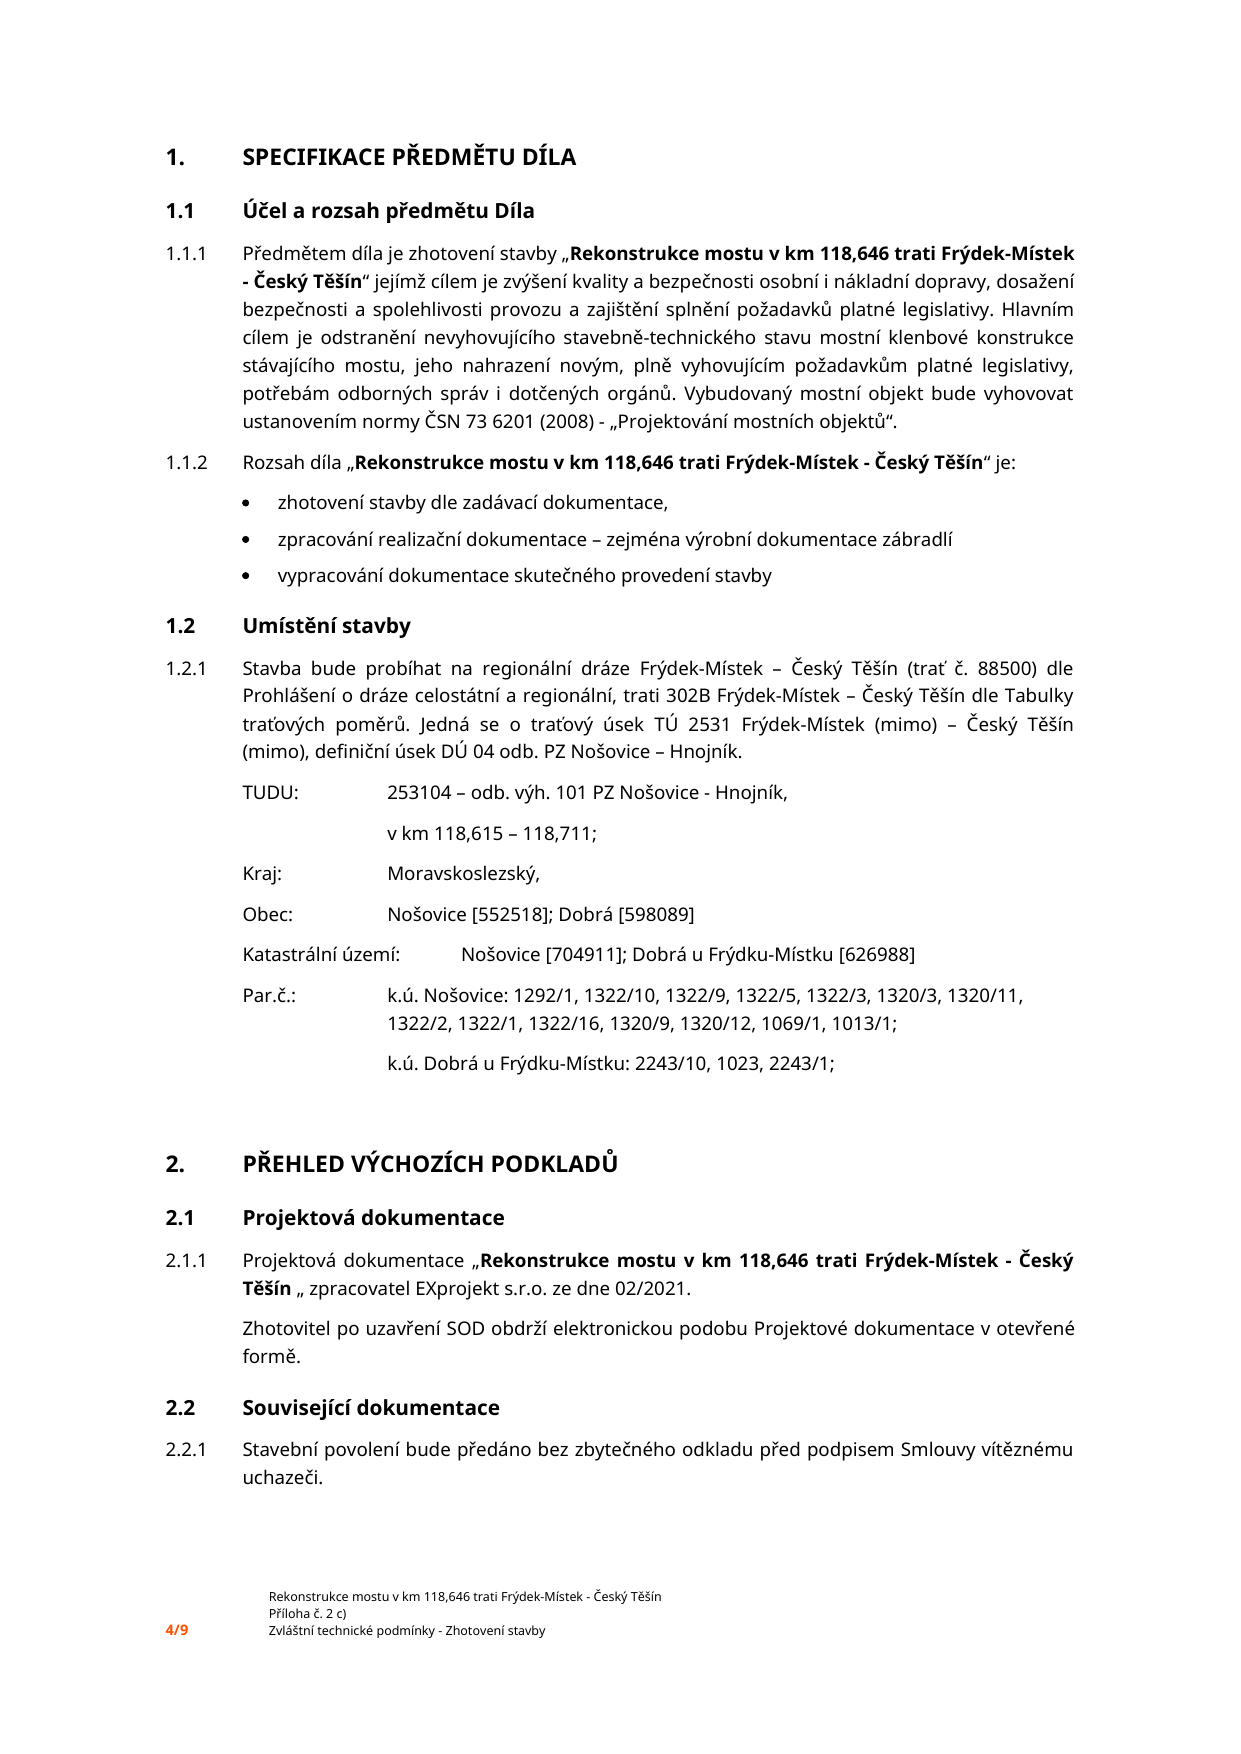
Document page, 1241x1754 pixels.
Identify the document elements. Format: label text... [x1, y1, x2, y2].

text SPECIFIKACE PŘEDMĚTU DÍLA [165, 141, 1075, 173]
text vypracování dokumentace skutečného provedení stavby [242, 562, 1075, 588]
text zpracování realizační dokumentace – zejména výrobní dokumentace zábradlí [242, 526, 1075, 551]
list Obec: Nošovice [552518]; Dobrá [598089] [242, 901, 1075, 926]
text Projektová dokumentace [165, 1203, 1075, 1232]
text Účel a rozsah předmětu Díla [165, 197, 1075, 225]
list v km 118,615 – 118,711; [316, 820, 1075, 845]
list Kraj: Moravskoslezský, [242, 860, 1075, 886]
list Par.č.: k.ú. Nošovice: 1292/1, 1322/10, 1322/9, 1322/5, 1322/3, 1320/3, 1320/11, 1322/2, 1322/1, 1322/16, 1320/9, 1320/12, 1069/1, 1013/1; [242, 982, 1075, 1036]
text Umístění stavby [165, 611, 1075, 639]
text Stavební povolení bude předáno bez zbytečného odkladu před podpisem Smlouvy vítěznému uchazeči. [165, 1436, 1075, 1490]
text Související dokumentace [165, 1393, 1075, 1421]
list TUDU: 253104 – odb. výh. 101 PZ Nošovice - Hnojník, [242, 779, 1075, 805]
text Rozsah díla „Rekonstrukce mostu v km 118,646 trati Frýdek-Místek - Český Těšín“ je: [165, 449, 1075, 474]
text zhotovení stavby dle zadávací dokumentace, [242, 489, 1075, 515]
list Katastrální území: Nošovice [704911]; Dobrá u Frýdku-Místku [626988] [242, 941, 1075, 967]
text Předmětem díla je zhotovení stavby „Rekonstrukce mostu v km 118,646 trati Frýdek-Místek - Český Těšín“ jejímž cílem je zvýšení kvality a bezpečnosti osobní i nákladní dopravy, dosažení bezpečnosti a spolehlivosti provozu a zajištění splnění požadavků platné legislativy. Hlavním cílem je odstranění nevyhovujícího stavebně-technického stavu mostní klenbové konstrukce stávajícího mostu, jeho nahrazení novým, plně vyhovujícím požadavkům platné legislativy, potřebám odborných správ i dotčených orgánů. Vybudovaný mostní objekt bude vyhovovat ustanovením normy ČSN 73 6201 (2008) - „Projektování mostních objektů“. [165, 240, 1075, 434]
list k.ú. Dobrá u Frýdku-Místku: 2243/10, 1023, 2243/1; [316, 1051, 1075, 1076]
text Stavba bude probíhat na regionální dráze Frýdek-Místek – Český Těšín (trať č. 88500) dle Prohlášení o dráze celostátní a regionální, trati 302B Frýdek-Místek – Český Těšín dle Tabulky traťových poměrů. Jedná se o traťový úsek TÚ 2531 Frýdek-Místek (mimo) – Český Těšín (mimo), definiční úsek DÚ 04 odb. PZ Nošovice – Hnojník. [165, 655, 1075, 764]
text Projektová dokumentace „Rekonstrukce mostu v km 118,646 trati Frýdek-Místek - Český Těšín „ zpracovatel EXprojekt s.r.o. ze dne 02/2021. [165, 1247, 1075, 1301]
text PŘEHLED VÝCHOZÍCH PODKLADŮ [165, 1148, 1075, 1179]
text Zhotovitel po uzavření SOD obdrží elektronickou podobu Projektové dokumentace v otevřené formě. [242, 1316, 1075, 1369]
